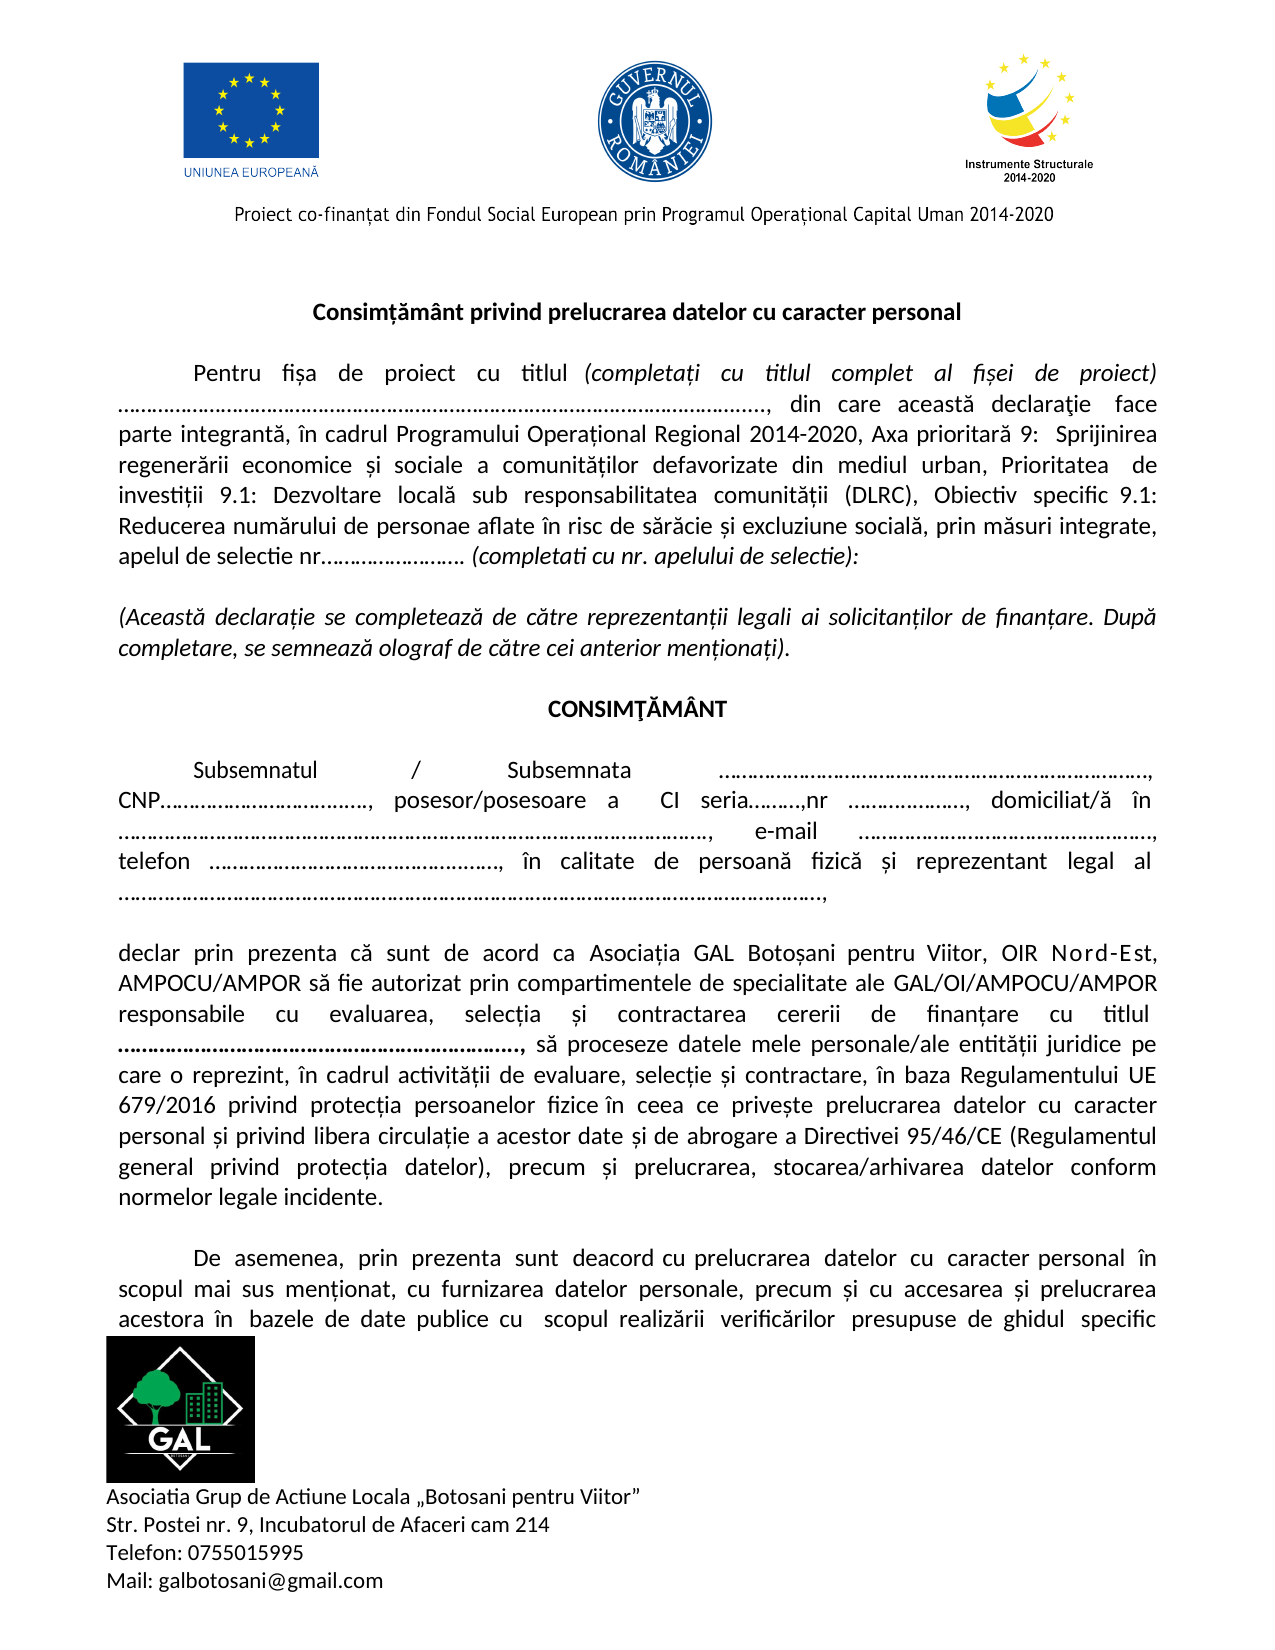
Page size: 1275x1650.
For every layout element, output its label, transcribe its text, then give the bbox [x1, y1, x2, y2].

text (Această declarație se completează de către reprezentanții legali ai solicitanților de finanțare. După completare, se semnează olograf de către cei anterior menționați). [118, 601, 1157, 662]
picture [106, 1336, 255, 1483]
subtitle CONSIMŢĂMÂNT [311, 693, 964, 723]
text Subsemnatul / Subsemnata …………………………………………………………………, CNP…………………………..…., posesor/posesoare a CI seria………,nr ………..………, domiciliat/ă în [118, 754, 1157, 815]
text …………………………………………………………………………………………., e-mail ……………………………………………, telefon ……………………………………..……, în calitate de persoană fizică și reprezentant legal al [118, 815, 1158, 876]
subtitle Consimțământ privind prelucrarea datelor cu caracter personal [311, 296, 963, 327]
text Pentru fișa de proiect cu titlul (completați cu titlul complet al fișei de proiect)………………………………………………………………………………………………....., din care această declaraţie face parte integrantă, în cadrul Programului Operațional Regional 2014-2020, Axa prioritară 9: Sprijinirea regenerării economice și sociale a comunităților defavorizate din mediul urban, Prioritatea de investiții 9.1: Dezvoltare locală sub responsabilitatea comunității (DLRC), Obiectiv specific 9.1: Reducerea numărului de personae aflate în risc de sărăcie și excluziune socială, prin măsuri integrate, apelul de selectie nr……………………. (completati cu nr. apelului de selectie): [118, 357, 1157, 571]
text ………………………………………………………….., să proceseze datele mele personale/ale entității juridice pe care o reprezint, în cadrul activității de evaluare, selecție și contractare, în baza Regulamentului UE 679/2016 privind protecția persoanelor fizice în ceea ce privește prelucrarea datelor cu caracter personal și privind libera circulație a acestor date și de abrogare a Directivei 95/46/CE (Regulamentul general privind protecția datelor), precum și prelucrarea, stocarea/arhivarea datelor conform normelor legale incidente. [118, 1028, 1157, 1212]
text declar prin prezenta că sunt de acord ca Asociația GAL Botoșani pentru Viitor, OIR Nord-Est, AMPOCU/AMPOR să fie autorizat prin compartimentele de specialitate ale GAL/OI/AMPOCU/AMPOR responsabile cu evaluarea, selecția și contractarea cererii de finanțare cu titlul [118, 937, 1158, 1028]
text ……………………………………………………………………………………………………………, [118, 876, 1169, 906]
picture [168, 31, 1108, 226]
